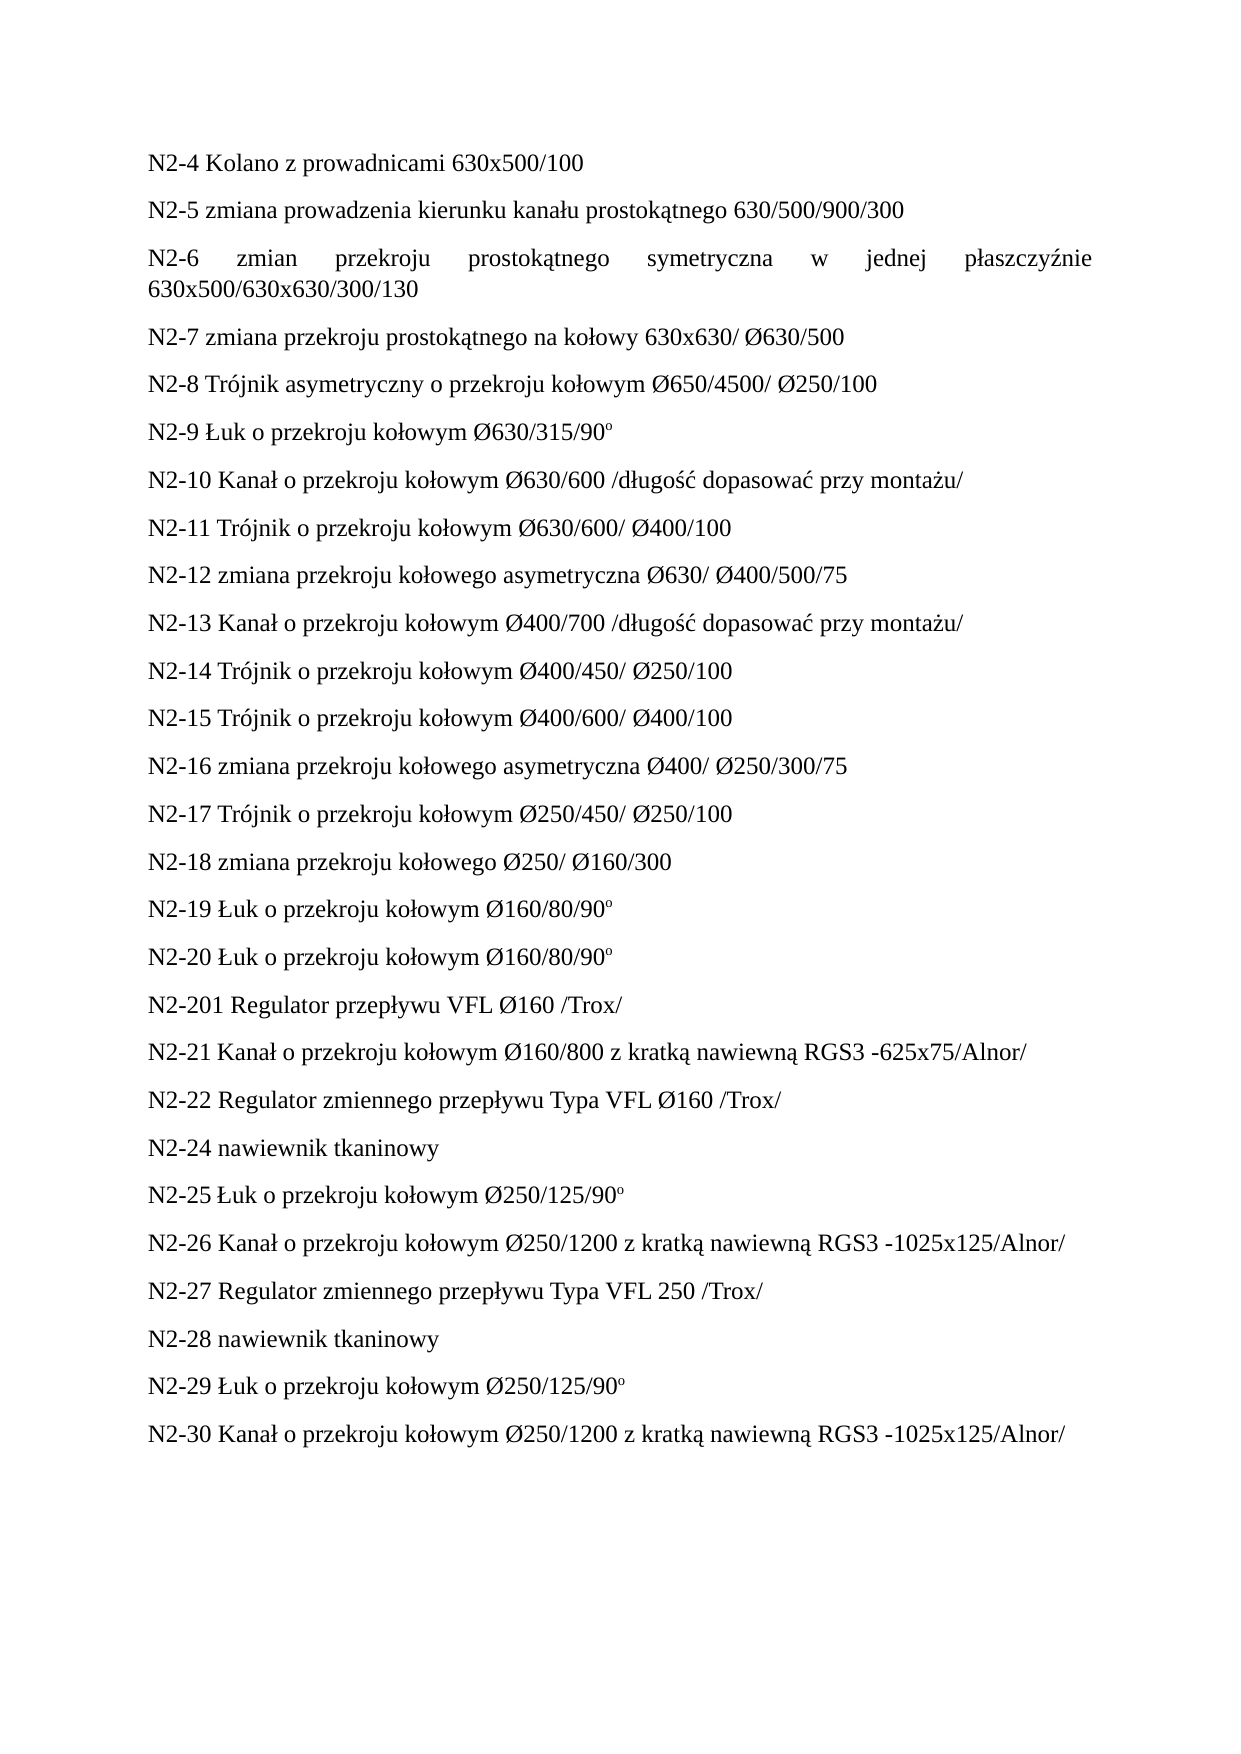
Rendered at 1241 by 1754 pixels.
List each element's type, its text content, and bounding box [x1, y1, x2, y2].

text N2-20 Łuk o przekroju kołowym Ø160/80/90o [148, 942, 1093, 971]
text N2-201 Regulator przepływu VFL Ø160 /Trox/ [148, 990, 1093, 1018]
text N2-28 nawiewnik tkaninowy [148, 1324, 1093, 1352]
text N2-19 Łuk o przekroju kołowym Ø160/80/90o [148, 894, 1093, 923]
text N2-9 Łuk o przekroju kołowym Ø630/315/90o [148, 417, 1093, 446]
text N2-13 Kanał o przekroju kołowym Ø400/700 /długość dopasować przy montażu/ [148, 608, 1093, 637]
text N2-21 Kanał o przekroju kołowym Ø160/800 z kratką nawiewną RGS3 -625x75/Alnor/ [148, 1037, 1093, 1066]
text N2-5 zmiana prowadzenia kierunku kanału prostokątnego 630/500/900/300 [148, 195, 1093, 224]
text N2-30 Kanał o przekroju kołowym Ø250/1200 z kratką nawiewną RGS3 -1025x125/Alnor/ [148, 1419, 1093, 1448]
text N2-24 nawiewnik tkaninowy [148, 1133, 1093, 1162]
text N2-29 Łuk o przekroju kołowym Ø250/125/90o [148, 1371, 1093, 1400]
text N2-11 Trójnik o przekroju kołowym Ø630/600/ Ø400/100 [148, 513, 1093, 541]
text N2-15 Trójnik o przekroju kołowym Ø400/600/ Ø400/100 [148, 703, 1093, 732]
text N2-8 Trójnik asymetryczny o przekroju kołowym Ø650/4500/ Ø250/100 [148, 369, 1093, 398]
text N2-16 zmiana przekroju kołowego asymetryczna Ø400/ Ø250/300/75 [148, 751, 1093, 780]
text N2-25 Łuk o przekroju kołowym Ø250/125/90o [148, 1181, 1093, 1209]
text N2-10 Kanał o przekroju kołowym Ø630/600 /długość dopasować przy montażu/ [148, 465, 1093, 494]
text N2-17 Trójnik o przekroju kołowym Ø250/450/ Ø250/100 [148, 799, 1093, 828]
text N2-14 Trójnik o przekroju kołowym Ø400/450/ Ø250/100 [148, 656, 1093, 684]
text N2-26 Kanał o przekroju kołowym Ø250/1200 z kratką nawiewną RGS3 -1025x125/Alnor/ [148, 1228, 1093, 1257]
text N2-12 zmiana przekroju kołowego asymetryczna Ø630/ Ø400/500/75 [148, 560, 1093, 589]
text N2-18 zmiana przekroju kołowego Ø250/ Ø160/300 [148, 847, 1093, 875]
text N2-22 Regulator zmiennego przepływu Typa VFL Ø160 /Trox/ [148, 1085, 1093, 1114]
text N2-27 Regulator zmiennego przepływu Typa VFL 250 /Trox/ [148, 1276, 1093, 1305]
text N2-7 zmiana przekroju prostokątnego na kołowy 630x630/ Ø630/500 [148, 322, 1093, 351]
text N2-4 Kolano z prowadnicami 630x500/100 [148, 148, 1093, 176]
text N2-6 zmian przekroju prostokątnego symetryczna w jednej płaszczyźnie 630x500/630x630/300/130 [148, 243, 1093, 303]
